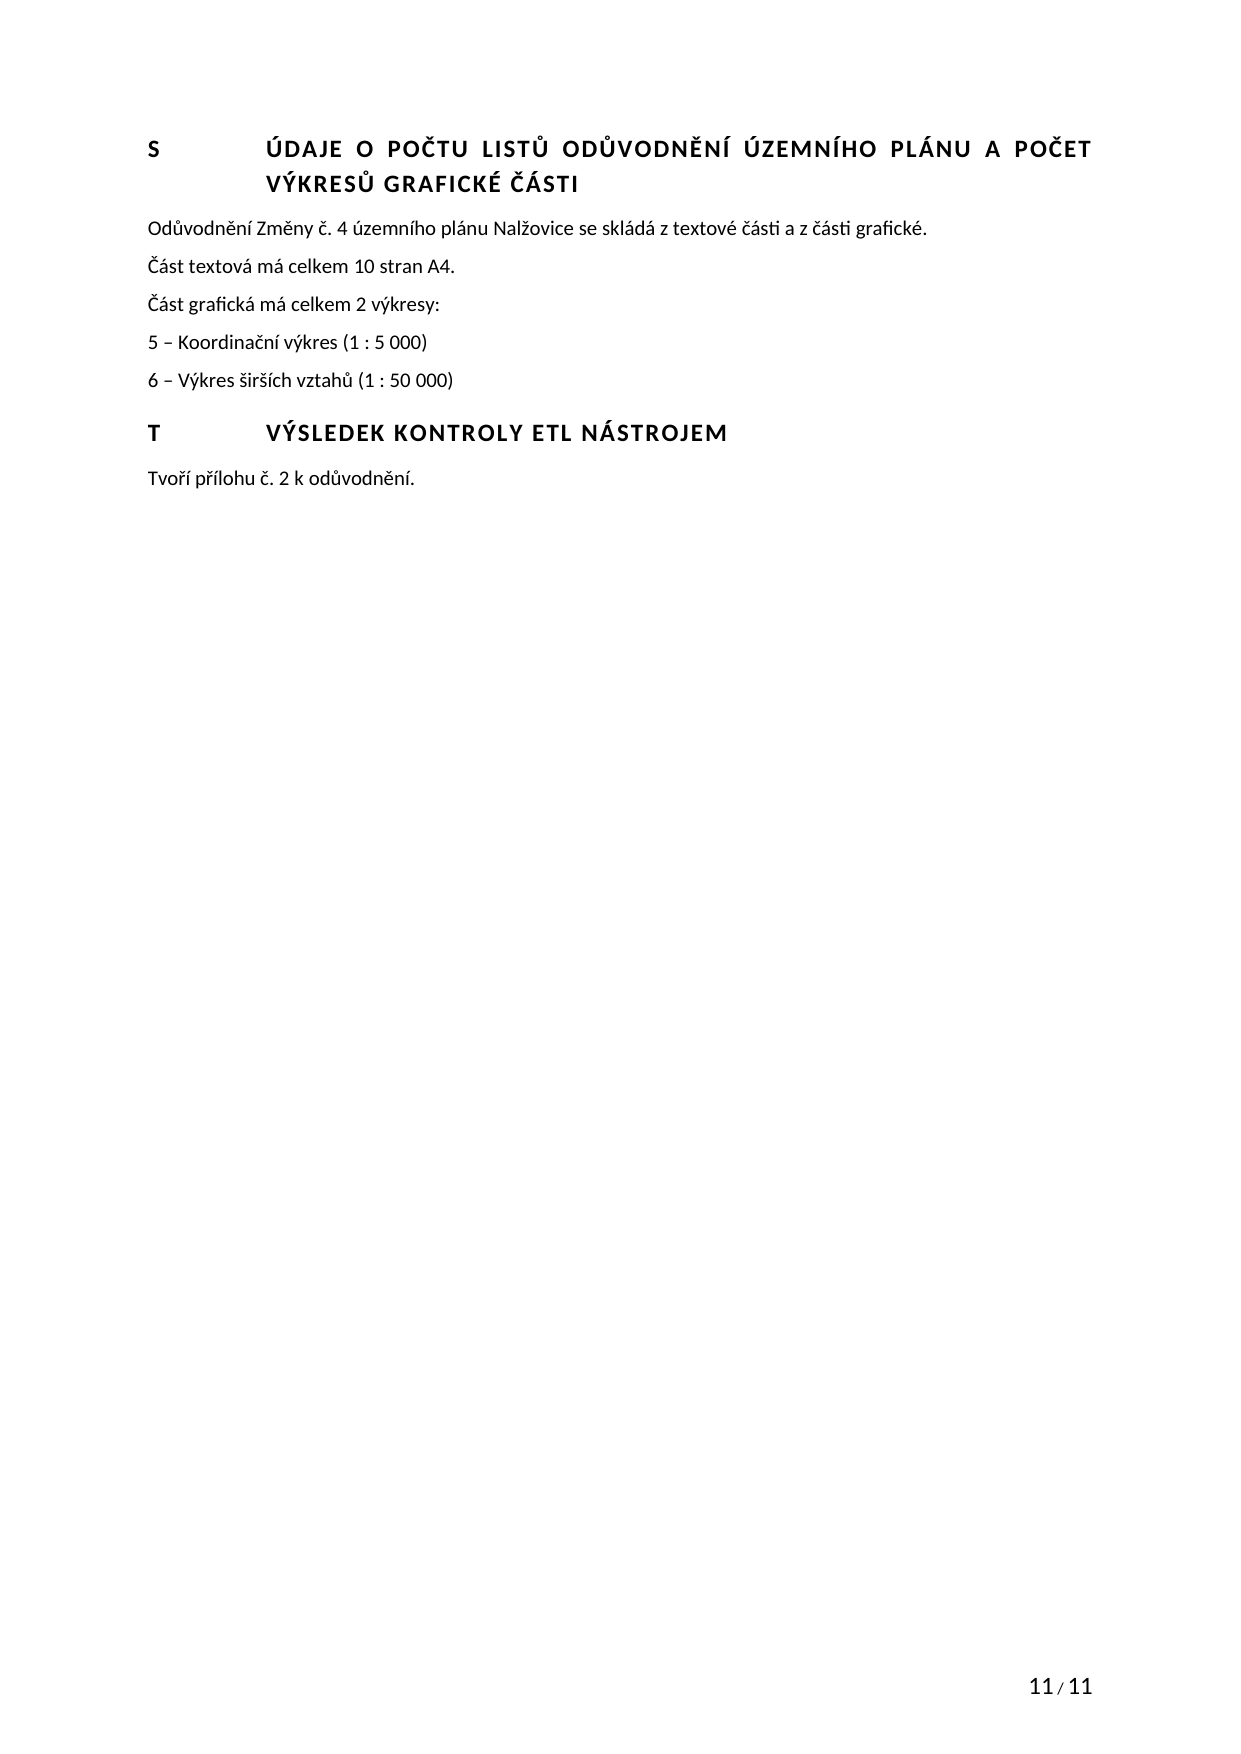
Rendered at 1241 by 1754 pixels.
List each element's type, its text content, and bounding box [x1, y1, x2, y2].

text Část grafická má celkem 2 výkresy: [148, 291, 1092, 317]
text Tvoří přílohu č. 2 k odůvodnění. [148, 465, 1092, 490]
text 6 – Výkres širších vztahů (1 : 50 000) [148, 367, 1092, 392]
text 5 – Koordinační výkres (1 : 5 000) [148, 329, 1092, 354]
text Odůvodnění Změny č. 4 územního plánu Nalžovice se skládá z textové části a z části grafické. [148, 215, 1092, 241]
text Část textová má celkem 10 stran A4. [148, 253, 1092, 279]
text Výsledek kontroly ETL nástrojem [148, 417, 1092, 448]
text Údaje o počtu listů odůvodnění územního plánu a počet výkresů grafické části [148, 133, 1092, 198]
